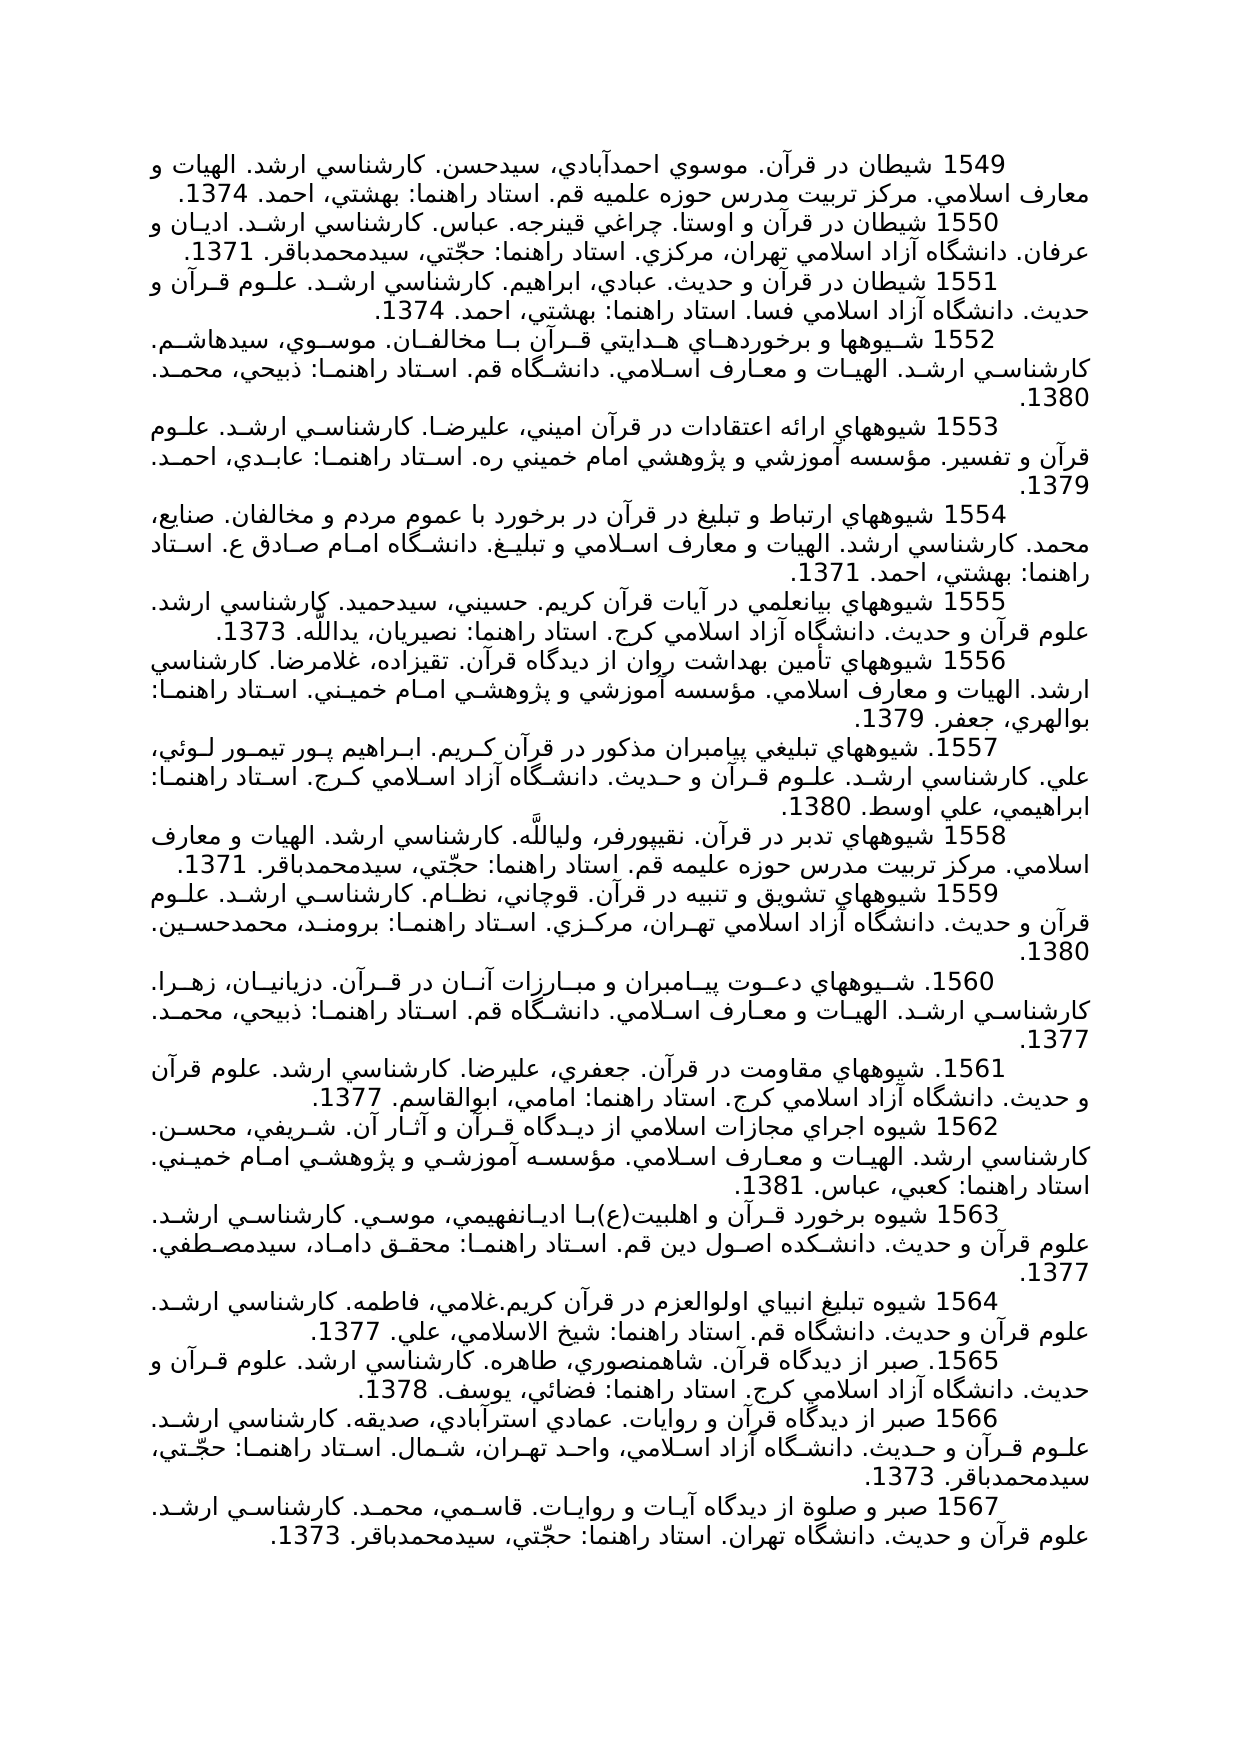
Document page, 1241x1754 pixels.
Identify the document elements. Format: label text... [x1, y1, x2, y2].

text 1558 شيوه‏هاي تدبر در قرآن. نقي‏پورفر، ولي‏اللَّه. كارشناسي ارشد. الهيات و معارف اسلامي. مركز تربيت مدرس حوزه عليمه قم. استاد راهنما: حجّتي، سيدمحمدباقر. 1371. [150, 821, 1090, 879]
text 1552 شيوه‏ها و برخوردهاي هدايتي قرآن با مخالفان. موسوي، سيدهاشم. كارشناسي ارشد. الهيات و معارف اسلامي. دانشگاه قم. استاد راهنما: ذبيحي، محمد. 1380. [150, 325, 1090, 412]
text 1557. شيوه‏هاي تبليغي پيامبران مذكور در قرآن كريم. ابراهيم پور تيمور لوئي، علي. كارشناسي ارشد. علوم قرآن و حديث. دانشگاه آزاد اسلامي كرج. استاد راهنما: ابراهيمي، علي اوسط. 1380. [150, 733, 1090, 821]
text 1556 شيوه‏هاي تأمين بهداشت روان از ديدگاه قرآن. تقي‏زاده، غلامرضا. كارشناسي ارشد. الهيات و معارف اسلامي. مؤسسه آموزشي و پژوهشي امام خميني. استاد راهنما: بوالهري، جعفر. 1379. [150, 646, 1090, 733]
text 1566 صبر از ديدگاه قرآن و روايات. عمادي استرآبادي، صديقه. كارشناسي ارشد. علوم قرآن و حديث. دانشگاه آزاد اسلامي، واحد تهران، شمال. استاد راهنما: حجّتي، سيدمحمدباقر. 1373. [150, 1404, 1090, 1492]
text 1567 صبر و صلوة از ديدگاه آيات و روايات. قاسمي، محمد. كارشناسي ارشد. علوم قرآن و حديث. دانشگاه تهران. استاد راهنما: حجّتي، سيدمحمدباقر. 1373. [150, 1492, 1090, 1550]
text 1553 شيوه‏هاي ارائه اعتقادات در قرآن اميني، عليرضا. كارشناسي ارشد. علوم قرآن و تفسير. مؤسسه آموزشي و پژوهشي امام خميني ره. استاد راهنما: عابدي، احمد. 1379. [150, 412, 1090, 500]
text 1559 شيوه‏هاي تشويق و تنبيه در قرآن. قوچاني، نظام. كارشناسي ارشد. علوم قرآن و حديث. دانشگاه آزاد اسلامي تهران، مركزي. استاد راهنما: برومند، محمدحسين. 1380. [150, 879, 1090, 967]
text 1560. شيوه‏هاي دعوت پيامبران و مبارزات آنان در قرآن. دزيانيان، زهرا. كارشناسي ارشد. الهيات و معارف اسلامي. دانشگاه قم. استاد راهنما: ذبيحي، محمد. 1377. [150, 967, 1090, 1054]
text 1563 شيوه برخورد قرآن و اهل‏بيت(ع)با اديان‏فهيمي، موسي. كارشناسي ارشد. علوم قرآن و حديث. دانشكده اصول دين قم. استاد راهنما: محقق داماد، سيدمصطفي. 1377. [150, 1200, 1090, 1287]
text 1550 شيطان در قرآن و اوستا. چراغي قينرجه. عباس. كارشناسي ارشد. اديان و عرفان. دانشگاه آزاد اسلامي تهران، مركزي. استاد راهنما: حجّتي، سيدمحمدباقر. 1371. [150, 208, 1090, 267]
text 1549 شيطان در قرآن. موسوي احمدآبادي، سيدحسن. كارشناسي ارشد. الهيات و معارف اسلامي. مركز تربيت مدرس حوزه علميه قم. استاد راهنما: بهشتي، احمد. 1374. [150, 150, 1090, 208]
text 1554 شيوه‏هاي ارتباط و تبليغ در قرآن در برخورد با عموم مردم و مخالفان. صنايع، محمد. كارشناسي ارشد. الهيات و معارف اسلامي و تبليغ. دانشگاه امام صادق ع. استاد راهنما: بهشتي، احمد. 1371. [150, 500, 1090, 587]
text 1551 شيطان در قرآن و حديث. عبادي، ابراهيم. كارشناسي ارشد. علوم قرآن و حديث. دانشگاه آزاد اسلامي فسا. استاد راهنما: بهشتي، احمد. 1374. [150, 267, 1090, 325]
text 1564 شيوه تبليغ انبياي اولوالعزم در قرآن كريم.غلامي، فاطمه. كارشناسي ارشد. علوم قرآن و حديث. دانشگاه قم. استاد راهنما: شيخ الاسلامي، علي. 1377. [150, 1287, 1090, 1346]
text 1562 شيوه اجراي مجازات اسلامي از ديدگاه قرآن و آثار آن. شريفي، محسن. كارشناسي ارشد. الهيات و معارف اسلامي. مؤسسه آموزشي و پژوهشي امام خميني. استاد راهنما: كعبي، عباس. 1381. [150, 1112, 1090, 1200]
text 1565. صبر از ديدگاه قرآن. شاه‏منصوري، طاهره. كارشناسي ارشد. علوم قرآن و حديث. دانشگاه آزاد اسلامي كرج. استاد راهنما: فضائي، يوسف. 1378. [150, 1346, 1090, 1404]
text 1555 شيوه‏هاي بيان‏علمي در آيات قرآن كريم. حسيني، سيدحميد. كارشناسي ارشد. علوم قرآن و حديث. دانشگاه آزاد اسلامي كرج. استاد راهنما: نصيريان، يداللَّه. 1373. [150, 587, 1090, 646]
text 1561. شيوه‏هاي مقاومت در قرآن. جعفري، عليرضا. كارشناسي ارشد. علوم قرآن و حديث. دانشگاه آزاد اسلامي كرج. استاد راهنما: امامي، ابوالقاسم. 1377. [150, 1054, 1090, 1112]
